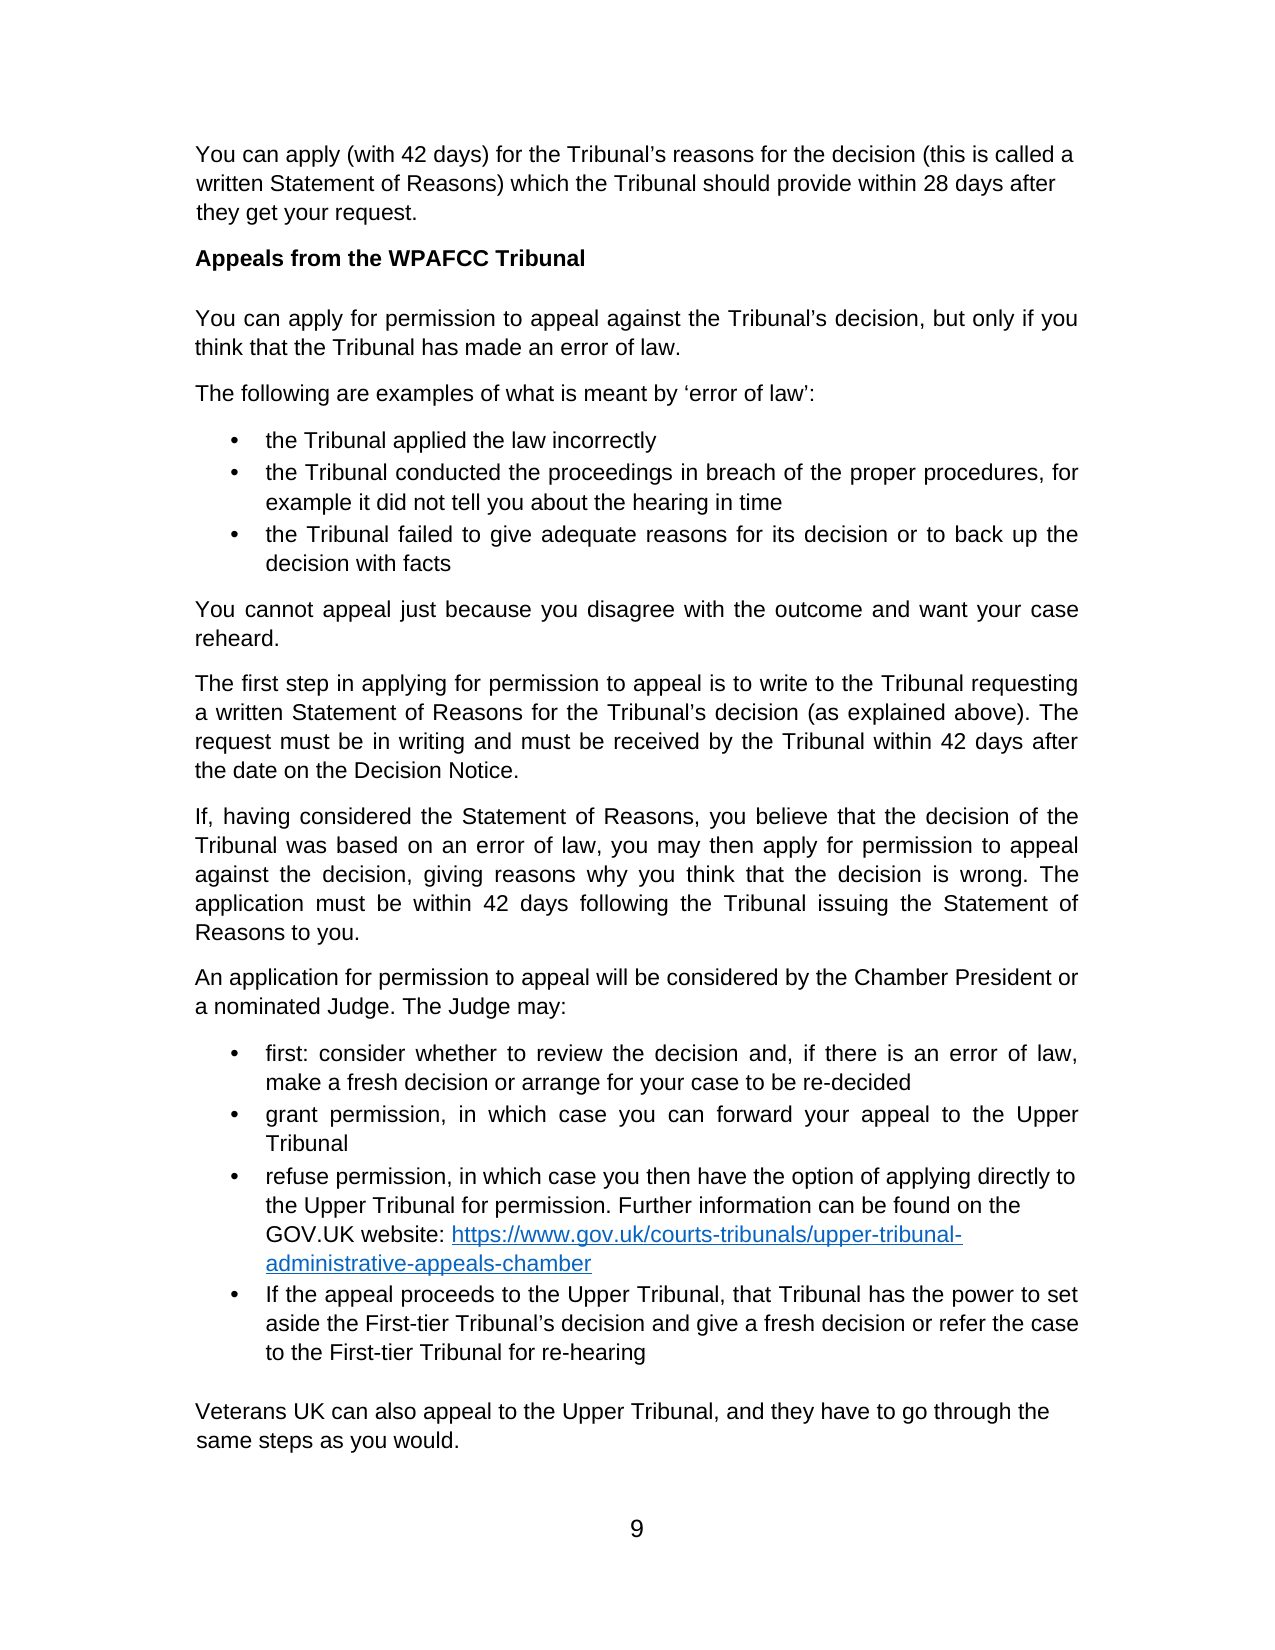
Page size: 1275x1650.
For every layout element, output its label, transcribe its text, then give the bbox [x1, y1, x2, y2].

list If the appeal proceeds to the Upper Tribunal, that Tribunal has the power to set aside the First-tier Tribunal’s decision and give a fresh decision or refer the case to the First-tier Tribunal for re-hearing [230, 1280, 1080, 1365]
list the Tribunal failed to give adequate reasons for its decision or to back up the decision with facts [230, 520, 1080, 576]
text An application for permission to appeal will be considered by the Chamber President or a nominated Judge. The Judge may: [194, 964, 1080, 1019]
list the Tribunal conducted the proceedings in breach of the proper procedures, for example it did not tell you about the hearing in time [230, 458, 1080, 515]
text You cannot appeal just because you disagree with the outcome and want your case reheard. [194, 596, 1080, 651]
list the Tribunal applied the law incorrectly [230, 426, 1080, 453]
text You can apply (with 42 days) for the Tribunal’s reasons for the decision (this is called a written Statement of Reasons) which the Tribunal should provide within 28 days after they get your request. [195, 141, 1080, 225]
text If, having considered the Statement of Reasons, you believe that the decision of the Tribunal was based on an error of law, you may then apply for permission to appeal against the decision, giving reasons why you think that the decision is wrong. The application must be within 42 days following the Tribunal issuing the Statement of Reasons to you. [194, 803, 1080, 945]
text The following are examples of what is meant by ‘error of law’: [195, 380, 1080, 406]
text The first step in applying for permission to appeal is to write to the Tribunal requesting a written Statement of Reasons for the Tribunal’s decision (as explained above). The request must be in writing and must be received by the Tribunal within 42 days after the date on the Decision Notice. [194, 670, 1080, 783]
list first: consider whether to review the decision and, if there is an error of law, make a fresh decision or arrange for your case to be re-decided [230, 1039, 1080, 1095]
text Veterans UK can also appeal to the Upper Tribunal, and they have to go through the same steps as you would. [195, 1398, 1080, 1453]
list grant permission, in which case you can forward your appeal to the Upper Tribunal [230, 1100, 1080, 1157]
text Appeals from the WPAFCC Tribunal [195, 244, 1080, 271]
text You can apply for permission to appeal against the Tribunal’s decision, but only if you think that the Tribunal has made an error of law. [194, 305, 1080, 361]
list refuse permission, in which case you then have the option of applying directly to the Upper Tribunal for permission. Further information can be found on the GOV.UK website: https://www.gov.uk/courts-tribunals/upper-tribunal-administrative-appeals-chamber [230, 1162, 1080, 1276]
